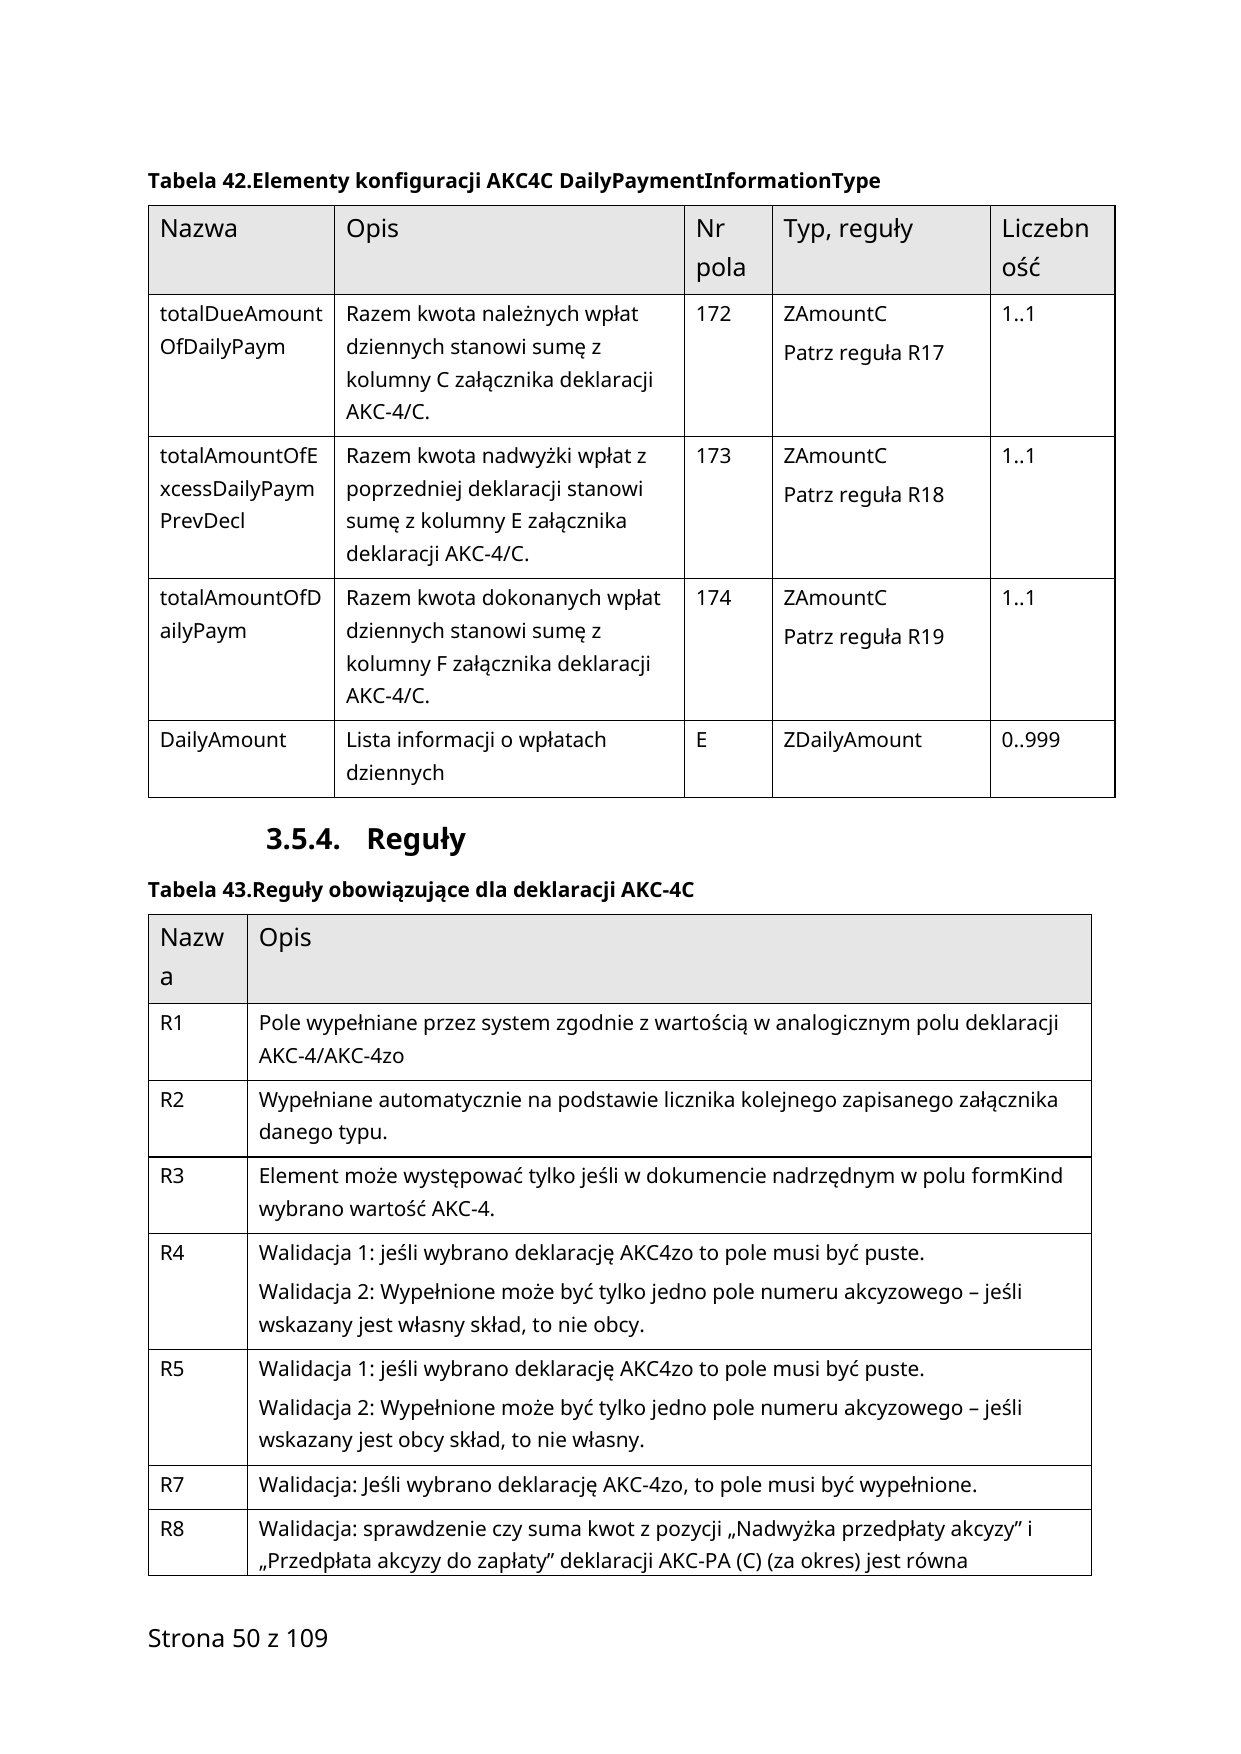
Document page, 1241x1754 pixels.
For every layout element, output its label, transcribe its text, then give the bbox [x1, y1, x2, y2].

table_cell E [685, 721, 772, 797]
table_cell Walidacja 1: jeśli wybrano deklarację AKC4zo to pole musi być puste. Walidacja 2: Wypełnione może być tylko jedno pole numeru akcyzowego – jeśli wskazany jest obcy skład, to nie własny. [248, 1350, 1091, 1464]
table_cell ZAmountC Patrz reguła R17 [773, 295, 990, 436]
table_header Nr pola [685, 206, 772, 294]
table_header Typ, reguły [773, 206, 990, 294]
table_cell 1..1 [991, 579, 1114, 720]
subtitle Reguły [266, 823, 1092, 856]
table_cell Pole wypełniane przez system zgodnie z wartością w analogicznym polu deklaracji AKC-4/AKC-4zo [248, 1004, 1091, 1080]
table_cell 1..1 [991, 295, 1114, 436]
table_cell totalAmountOfExcessDailyPaymPrevDecl [149, 437, 334, 578]
table_cell 173 [685, 437, 772, 578]
table_header Opis [248, 915, 1091, 1003]
table_cell Element może występować tylko jeśli w dokumencie nadrzędnym w polu formKind wybrano wartość AKC-4. [248, 1158, 1091, 1233]
table_cell ZDailyAmount [773, 721, 990, 797]
table_header Nazwa [149, 206, 334, 294]
table_cell DailyAmount [149, 721, 334, 797]
table_cell totalAmountOfDailyPaym [149, 579, 334, 720]
text Tabela 42.Elementy konfiguracji AKC4C DailyPaymentInformationType [148, 166, 1092, 195]
table_cell R4 [149, 1234, 247, 1349]
table_cell Razem kwota dokonanych wpłat dziennych stanowi sumę z kolumny F załącznika deklaracji AKC-4/C. [335, 579, 684, 720]
table_cell totalDueAmountOfDailyPaym [149, 295, 334, 436]
table_cell Walidacja: Jeśli wybrano deklarację AKC-4zo, to pole musi być wypełnione. [248, 1466, 1091, 1509]
table_cell Walidacja 1: jeśli wybrano deklarację AKC4zo to pole musi być puste. Walidacja 2: Wypełnione może być tylko jedno pole numeru akcyzowego – jeśli wskazany jest własny skład, to nie obcy. [248, 1234, 1091, 1349]
table_cell Lista informacji o wpłatach dziennych [335, 721, 684, 797]
table_cell 172 [685, 295, 772, 436]
table_cell 174 [685, 579, 772, 720]
table_cell Razem kwota należnych wpłat dziennych stanowi sumę z kolumny C załącznika deklaracji AKC-4/C. [335, 295, 684, 436]
table_header Opis [335, 206, 684, 294]
text Tabela 43.Reguły obowiązujące dla deklaracji AKC-4C [148, 875, 1092, 903]
table_header Nazwa [149, 915, 247, 1003]
table_header Liczebność [991, 206, 1114, 294]
table_cell R5 [149, 1350, 247, 1464]
table_cell Wypełniane automatycznie na podstawie licznika kolejnego zapisanego załącznika danego typu. [248, 1081, 1091, 1156]
table_cell 1..1 [991, 437, 1114, 578]
table_cell R1 [149, 1004, 247, 1080]
table_cell ZAmountC Patrz reguła R19 [773, 579, 990, 720]
table_cell R7 [149, 1466, 247, 1509]
table_cell Razem kwota nadwyżki wpłat z poprzedniej deklaracji stanowi sumę z kolumny E załącznika deklaracji AKC-4/C. [335, 437, 684, 578]
table_cell R2 [149, 1081, 247, 1156]
table_cell 0..999 [991, 721, 1114, 797]
table_cell R3 [149, 1158, 247, 1233]
table_cell ZAmountC Patrz reguła R18 [773, 437, 990, 578]
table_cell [248, 1510, 1091, 1575]
table_cell R8 [149, 1510, 247, 1575]
